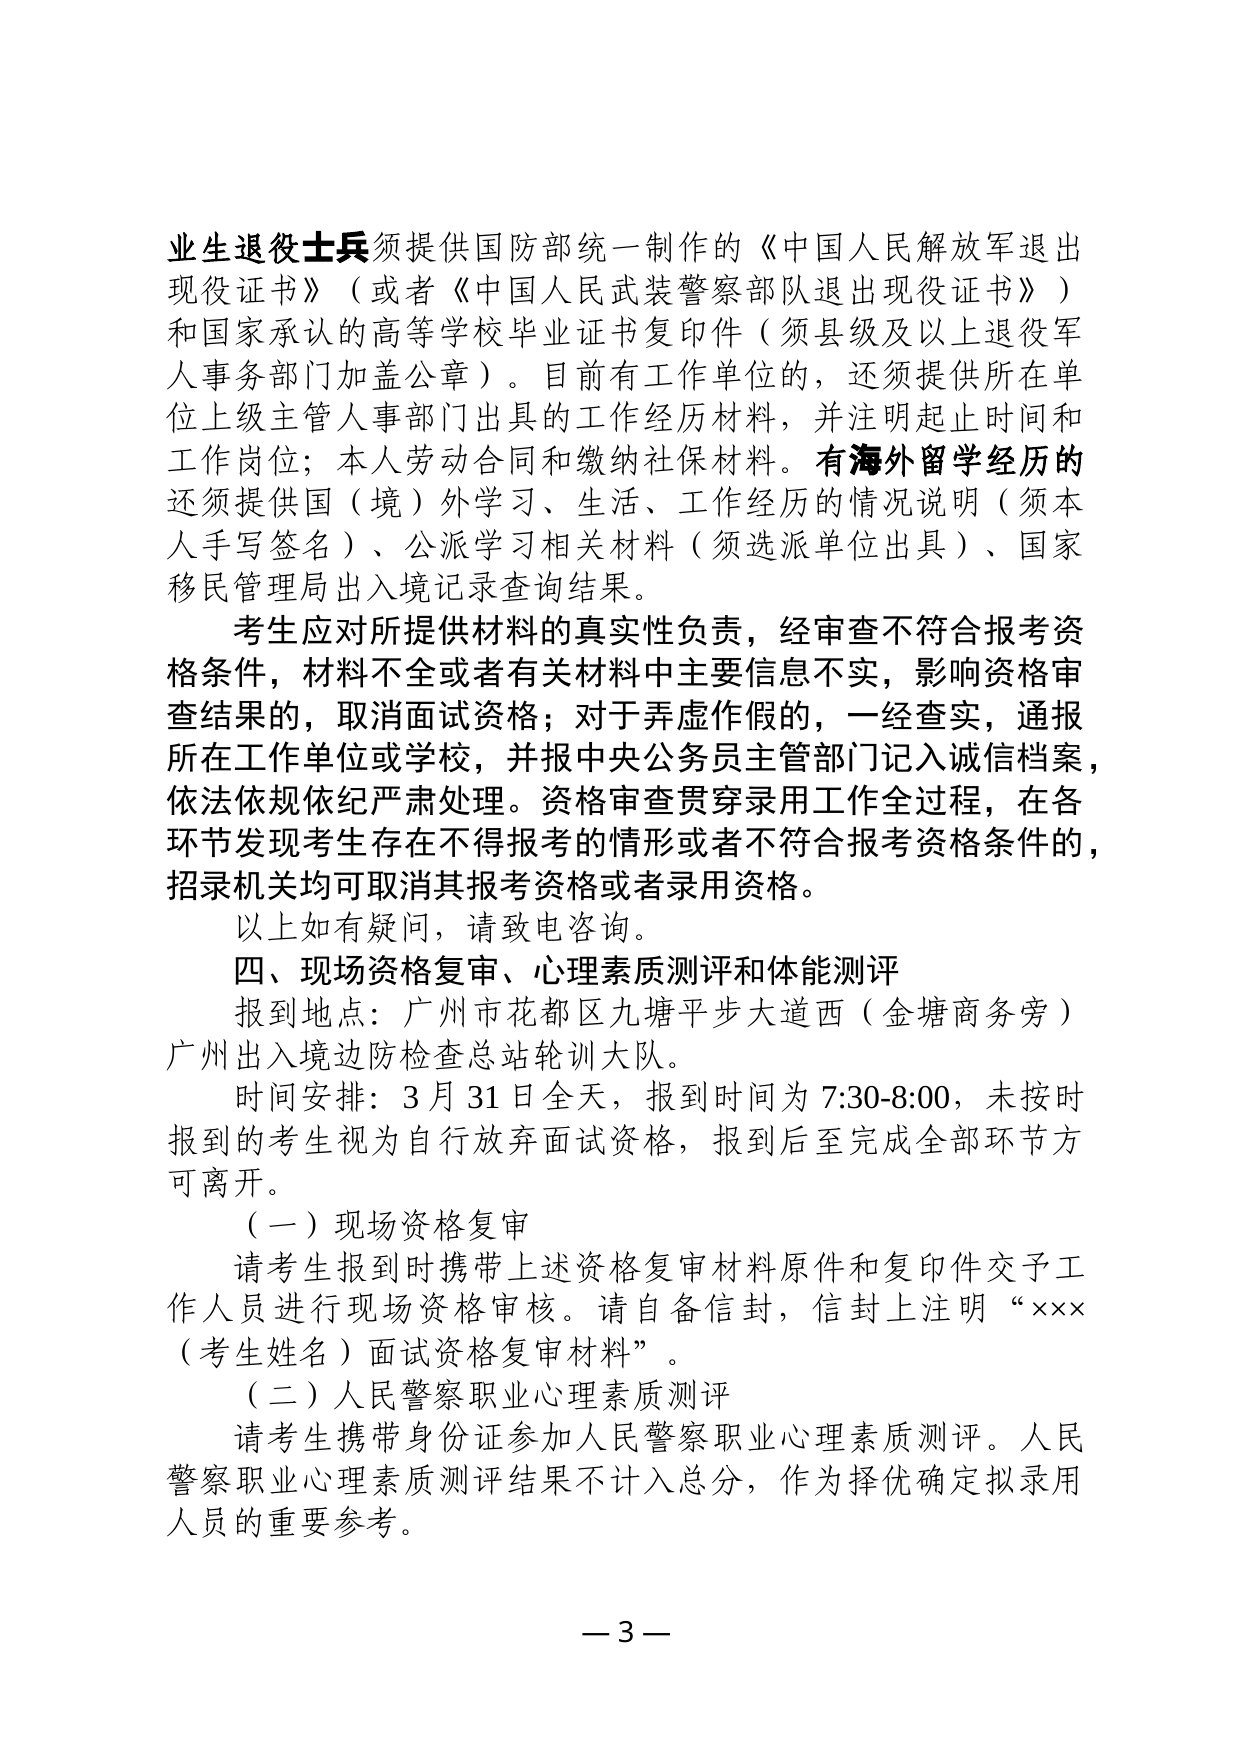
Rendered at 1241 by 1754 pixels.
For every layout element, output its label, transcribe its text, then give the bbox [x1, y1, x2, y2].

text （二）人民警察职业心理素质测评 [165, 1372, 1087, 1414]
text 请考生携带身份证参加人民警察职业心理素质测评。人民警察职业心理素质测评结果不计入总分，作为择优确定拟录用人员的重要参考。 [165, 1414, 1087, 1542]
text （一）现场资格复审 [165, 1202, 1087, 1244]
text 报到地点：广州市花都区九塘平步大道西（金塘商务旁）广州出入境边防检查总站轮训大队。 [165, 989, 1087, 1074]
text 以上如有疑问，请致电咨询。 [165, 904, 1087, 947]
text 请考生报到时携带上述资格复审材料原件和复印件交予工作人员进行现场资格审核。请自备信封，信封上注明“×××（考生姓名）面试资格复审材料”。 [165, 1244, 1087, 1372]
text 考生应对所提供材料的真实性负责，经审查不符合报考资格条件，材料不全或者有关材料中主要信息不实，影响资格审查结果的，取消面试资格；对于弄虚作假的，一经查实，通报所在工作单位或学校，并报中央公务员主管部门记入诚信档案，依法依规依纪严肃处理。资格审查贯穿录用工作全过程，在各环节发现考生存在不得报考的情形或者不符合报考资格条件的，招录机关均可取消其报考资格或者录用资格。 [165, 607, 1087, 904]
text 时间安排：3月31日全天，报到时间为7:30-8:00，未按时报到的考生视为自行放弃面试资格，报到后至完成全部环节方可离开。 [165, 1074, 1087, 1119]
text 四、现场资格复审、心理素质测评和体能测评 [165, 947, 1087, 989]
text 时间安排：3月31日全天，报到时间为7:30-8:00，未按时报到的考生视为自行放弃面试资格，报到后至完成全部环节方可离开。 [165, 1157, 1087, 1202]
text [165, 224, 1087, 607]
